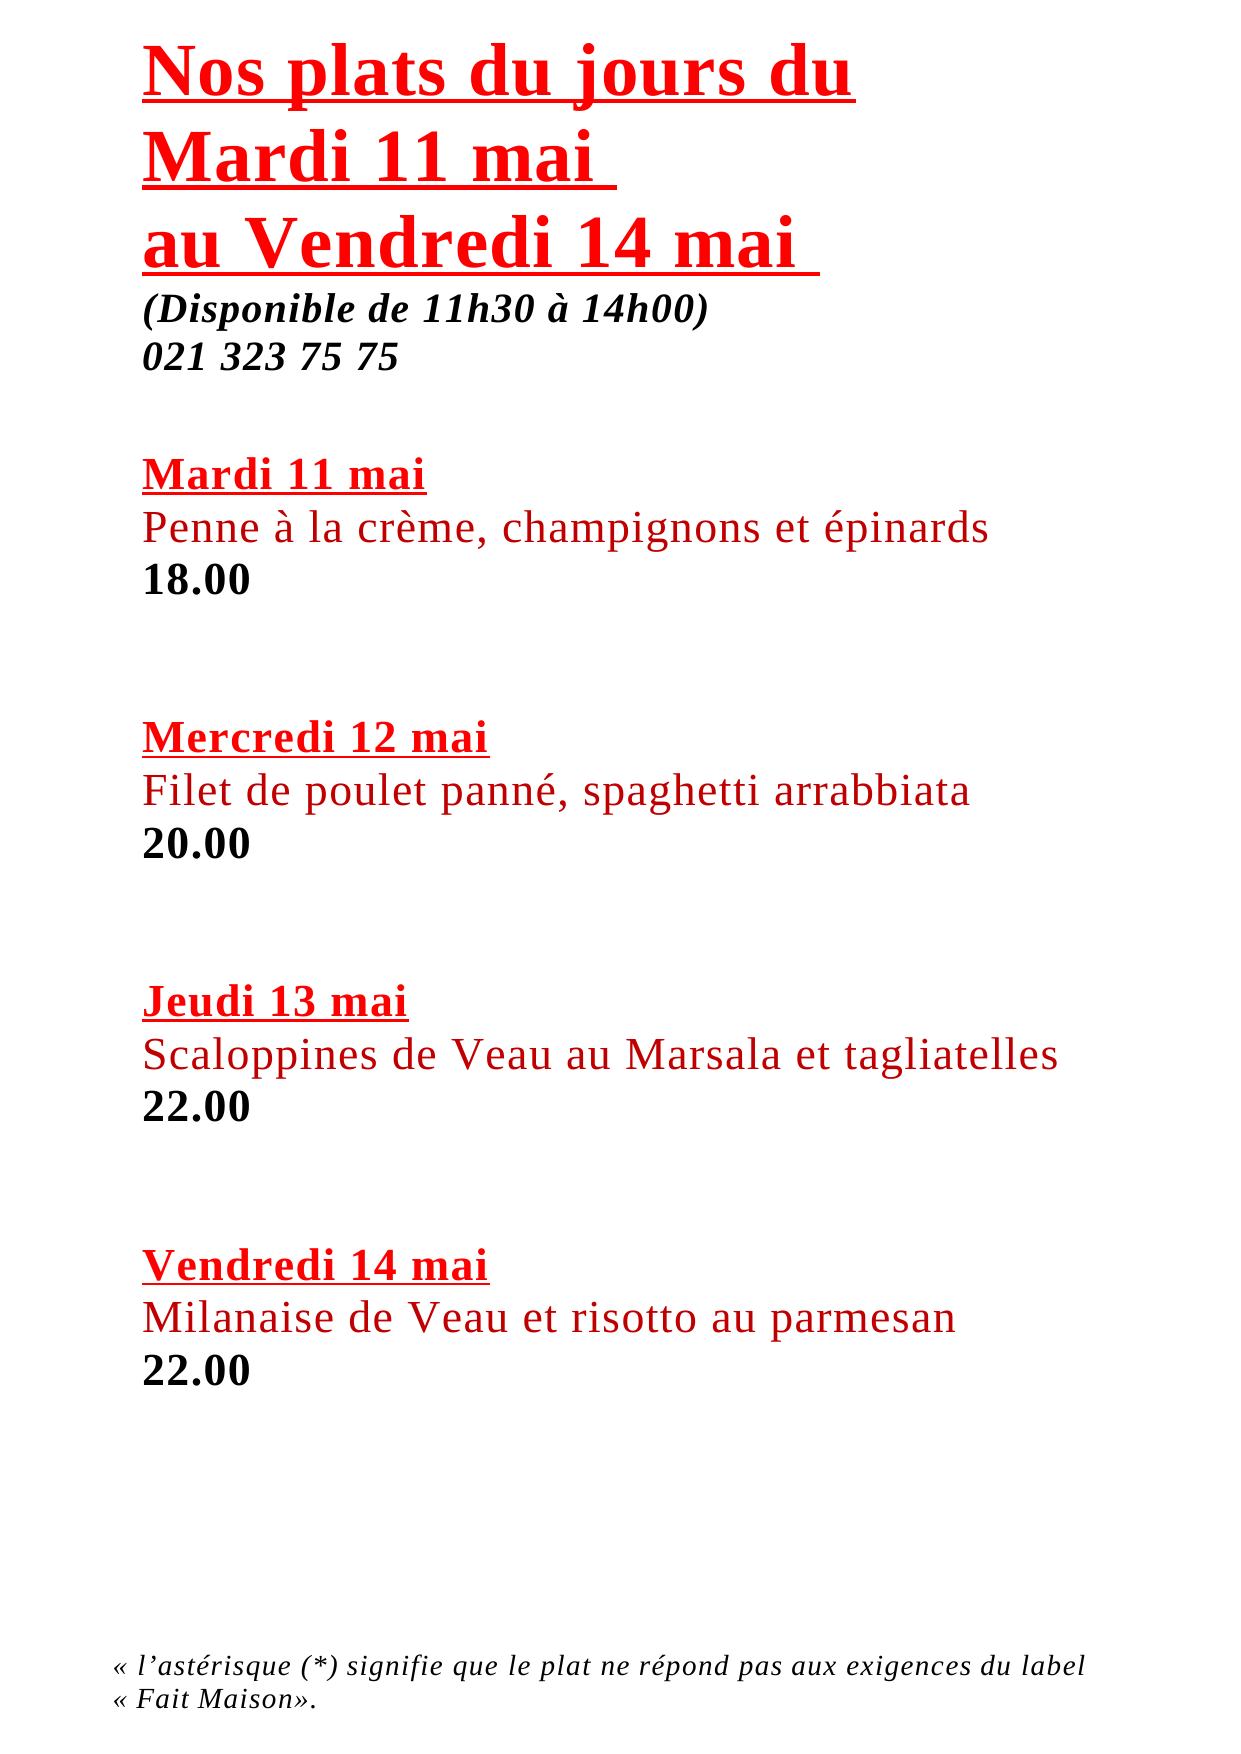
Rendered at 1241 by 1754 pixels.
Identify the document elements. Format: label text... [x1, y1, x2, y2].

text Jeudi 13 mai [142, 973, 1137, 1026]
text 22.00 [142, 1342, 1137, 1395]
text Nos plats du jours du [142, 25, 1137, 111]
text Mardi 11 mai [142, 446, 1137, 499]
text Penne à la crème, champignons et épinards [142, 499, 1137, 552]
text Mercredi 12 mai [142, 710, 1137, 763]
text 18.00 [142, 552, 1137, 604]
text Milanaise de Veau et risotto au parmesan [142, 1290, 1137, 1342]
text 20.00 [142, 815, 1137, 868]
text Scaloppines de Veau au Marsala et tagliatelles [142, 1026, 1137, 1079]
text au Vendredi 14 mai [142, 197, 1137, 283]
text Vendredi 14 mai [142, 1237, 1137, 1290]
text 22.00 [142, 1079, 1137, 1132]
text Mardi 11 mai [142, 111, 1137, 197]
text Filet de poulet panné, spaghetti arrabbiata [142, 763, 1137, 815]
text 021 323 75 75 [142, 331, 1137, 379]
text (Disponible de 11h30 à 14h00) [142, 283, 1137, 331]
